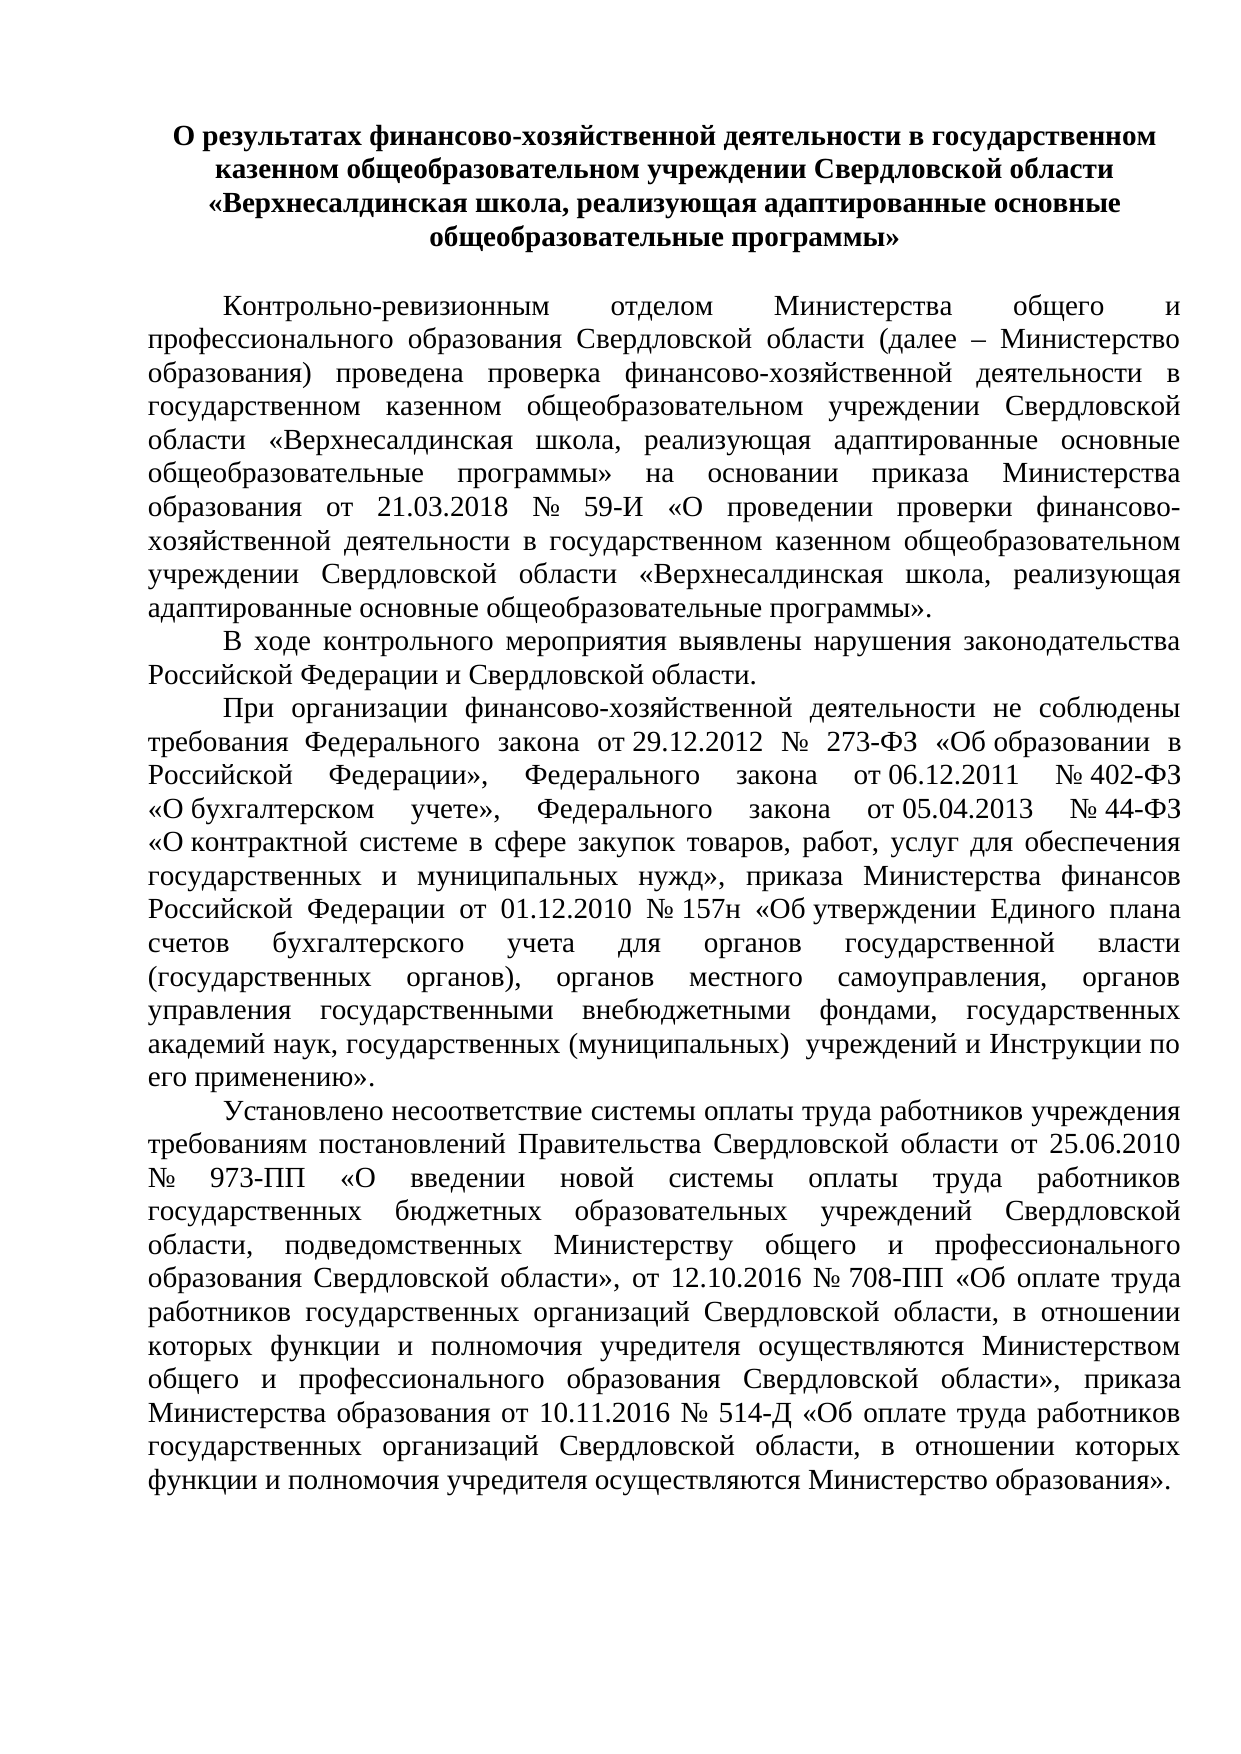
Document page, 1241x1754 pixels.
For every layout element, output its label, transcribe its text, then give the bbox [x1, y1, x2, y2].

text Установлено несоответствие системы оплаты труда работников учреждения требованиям постановлений Правительства Свердловской области от 25.06.2010 № 973-ПП «О введении новой системы оплаты труда работников государственных бюджетных образовательных учреждений Свердловской области, подведомственных Министерству общего и профессионального образования Свердловской области», от 12.10.2016 № 708-ПП «Об оплате труда работников государственных организаций Свердловской области, в отношении которых функции и полномочия учредителя осуществляются Министерством общего и профессионального образования Свердловской области», приказа Министерства образования от 10.11.2016 № 514-Д «Об оплате труда работников государственных организаций Свердловской области, в отношении которых функции и полномочия учредителя осуществляются Министерство образования». [148, 1093, 1181, 1495]
text При организации финансово-хозяйственной деятельности не соблюдены требования Федерального закона от 29.12.2012 № 273-ФЗ «Об образовании в Российской Федерации», Федерального закона от 06.12.2011 № 402-ФЗ «О бухгалтерском учете», Федерального закона от 05.04.2013 № 44-ФЗ «О контрактной системе в сфере закупок товаров, работ, услуг для обеспечения государственных и муниципальных нужд», приказа Министерства финансов Российской Федерации от 01.12.2010 № 157н «Об утверждении Единого плана счетов бухгалтерского учета для органов государственной власти (государственных органов), органов местного самоуправления, органов управления государственными внебюджетными фондами, государственных академий наук, государственных (муниципальных) учреждений и Инструкции по его применению». [148, 690, 1181, 1093]
text В ходе контрольного мероприятия выявлены нарушения законодательства Российской Федерации и Свердловской области. [148, 623, 1181, 690]
text Контрольно-ревизионным отделом Министерства общего и профессионального образования Свердловской области (далее – Министерство образования) проведена проверка финансово-хозяйственной деятельности в государственном казенном общеобразовательном учреждении Свердловской области «Верхнесалдинская школа, реализующая адаптированные основные общеобразовательные программы» на основании приказа Министерства образования от 21.03.2018 № 59-И «О проведении проверки финансово-хозяйственной деятельности в государственном казенном общеобразовательном учреждении Свердловской области «Верхнесалдинская школа, реализующая адаптированные основные общеобразовательные программы». [148, 288, 1181, 623]
text О результатах финансово-хозяйственной деятельности в государственном казенном общеобразовательном учреждении Свердловской области «Верхнесалдинская школа, реализующая адаптированные основные общеобразовательные программы» [148, 118, 1181, 252]
